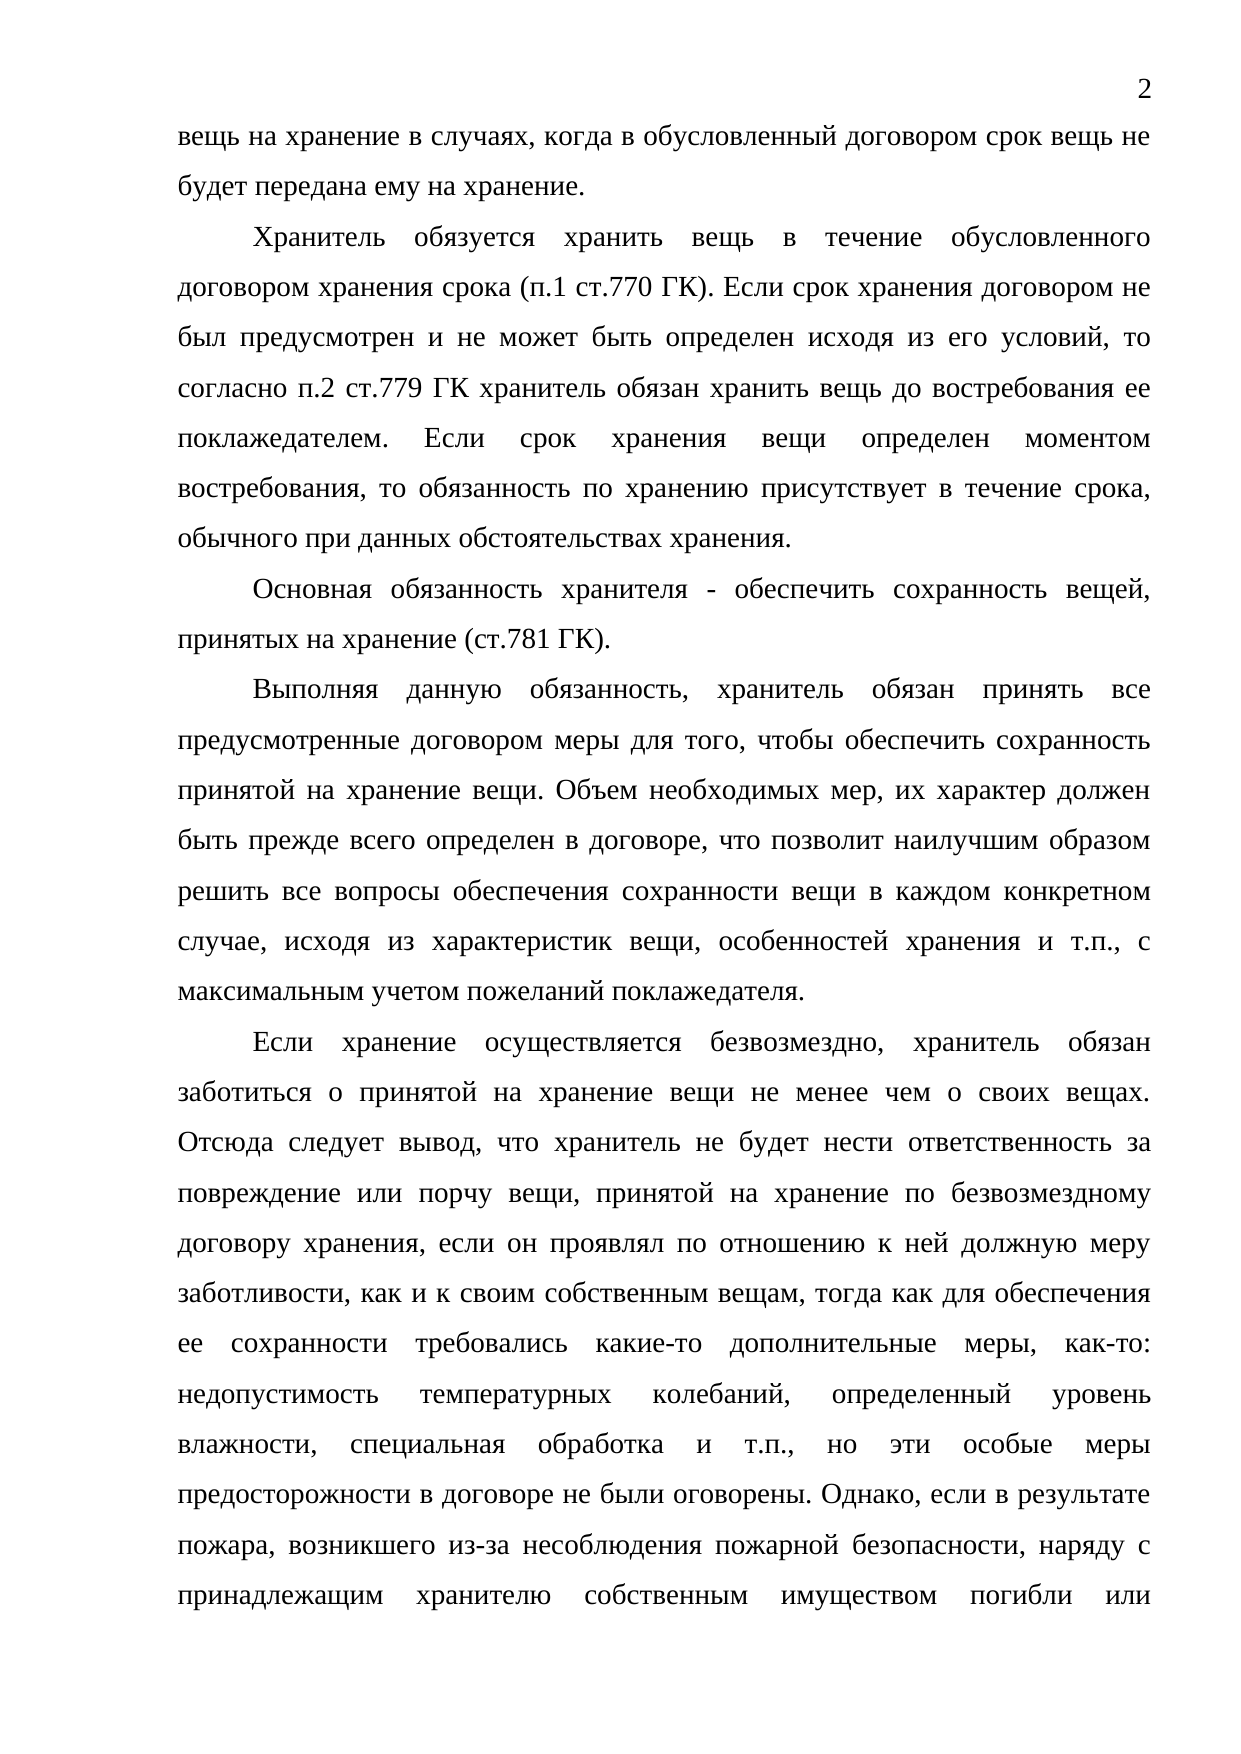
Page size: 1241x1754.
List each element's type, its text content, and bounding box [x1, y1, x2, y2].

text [177, 118, 1152, 202]
text Основная обязанность хранителя - обеспечить сохранность вещей, принятых на хранение (ст.781 ГК). [177, 571, 1152, 655]
text Выполняя данную обязанность, хранитель обязан принять все предусмотренные договором меры для того, чтобы обеспечить сохранность принятой на хранение вещи. Объем необходимых мер, их характер должен быть прежде всего определен в договоре, что позволит наилучшим образом решить все вопросы обеспечения сохранности вещи в каждом конкретном случае, исходя из характеристик вещи, особенностей хранения и т.п., с максимальным учетом пожеланий поклажедателя. [177, 672, 1152, 1007]
text Хранитель обязуется хранить вещь в течение обусловленного договором хранения срока (п.1 ст.770 ГК). Если срок хранения договором не был предусмотрен и не может быть определен исходя из его условий, то согласно п.2 ст.779 ГК хранитель обязан хранить вещь до востребования ее поклажедателем. Если срок хранения вещи определен моментом востребования, то обязанность по хранению присутствует в течение срока, обычного при данных обстоятельствах хранения. [177, 219, 1152, 554]
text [177, 1024, 1152, 1611]
